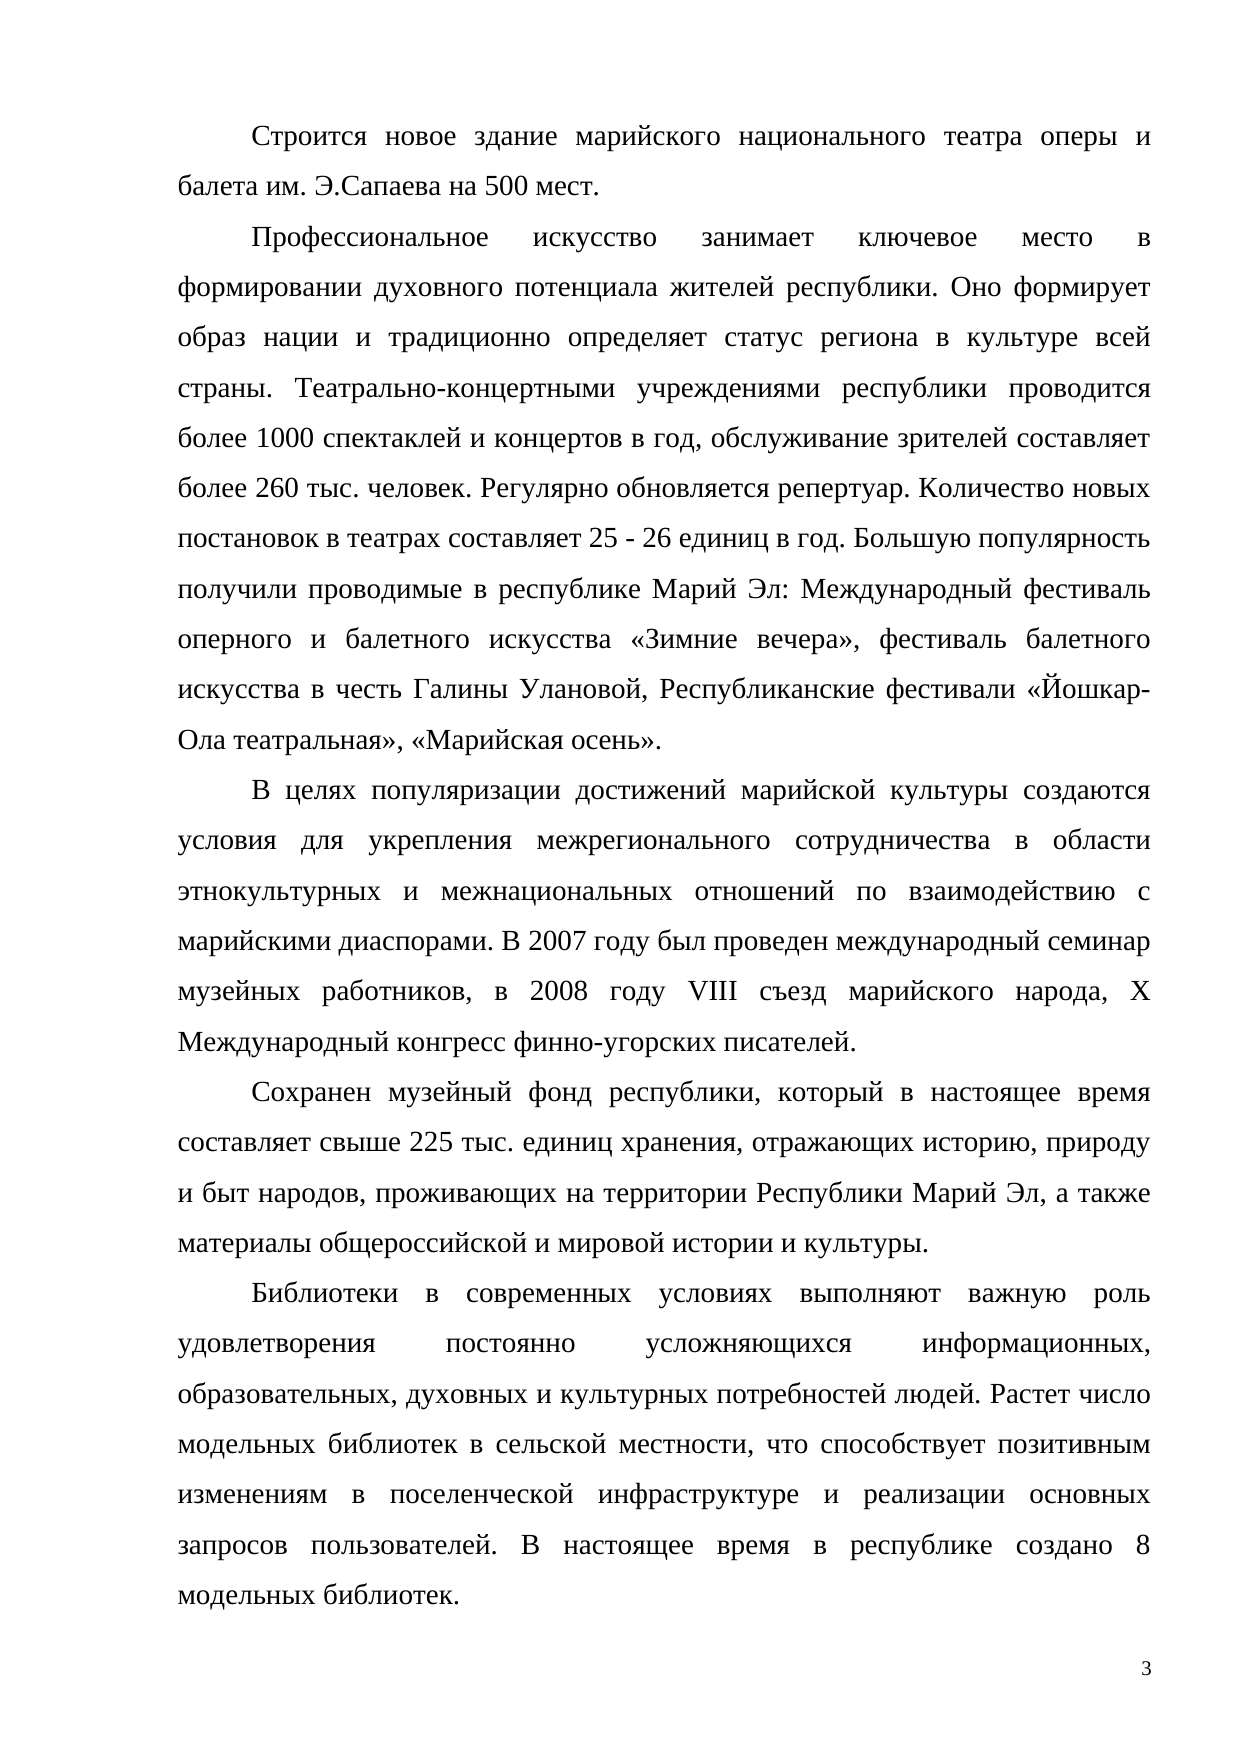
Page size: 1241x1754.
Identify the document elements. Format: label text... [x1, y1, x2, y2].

text Сохранен музейный фонд республики, который в настоящее время составляет свыше 225 тыс. единиц хранения, отражающих историю, природу и быт народов, проживающих на территории Республики Марий Эл, а также материалы общероссийской и мировой истории и культуры. [177, 1074, 1152, 1258]
text Строится новое здание марийского национального театра оперы и балета им. Э.Сапаева на 500 мест. [177, 118, 1152, 202]
text В целях популяризации достижений марийской культуры создаются условия для укрепления межрегионального сотрудничества в области этнокультурных и межнациональных отношений по взаимодействию с марийскими диаспорами. В 2007 году был проведен международный семинар музейных работников, в 2008 году VIII съезд марийского народа, X Международный конгресс финно-угорских писателей. [177, 772, 1152, 1057]
text Библиотеки в современных условиях выполняют важную роль удовлетворения постоянно усложняющихся информационных, образовательных, духовных и культурных потребностей людей. Растет число модельных библиотек в сельской местности, что способствует позитивным изменениям в поселенческой инфраструктуре и реализации основных запросов пользователей. В настоящее время в республике создано 8 модельных библиотек. [177, 1275, 1152, 1611]
text Профессиональное искусство занимает ключевое место в формировании духовного потенциала жителей республики. Оно формирует образ нации и традиционно определяет статус региона в культуре всей страны. Театрально-концертными учреждениями республики проводится более 1000 спектаклей и концертов в год, обслуживание зрителей составляет более 260 тыс. человек. Регулярно обновляется репертуар. Количество новых постановок в театрах составляет 25 - 26 единиц в год. Большую популярность получили проводимые в республике Марий Эл: Международный фестиваль оперного и балетного искусства «Зимние вечера», фестиваль балетного искусства в честь Галины Улановой, Республиканские фестивали «Йошкар-Ола театральная», «Марийская осень». [177, 219, 1152, 755]
